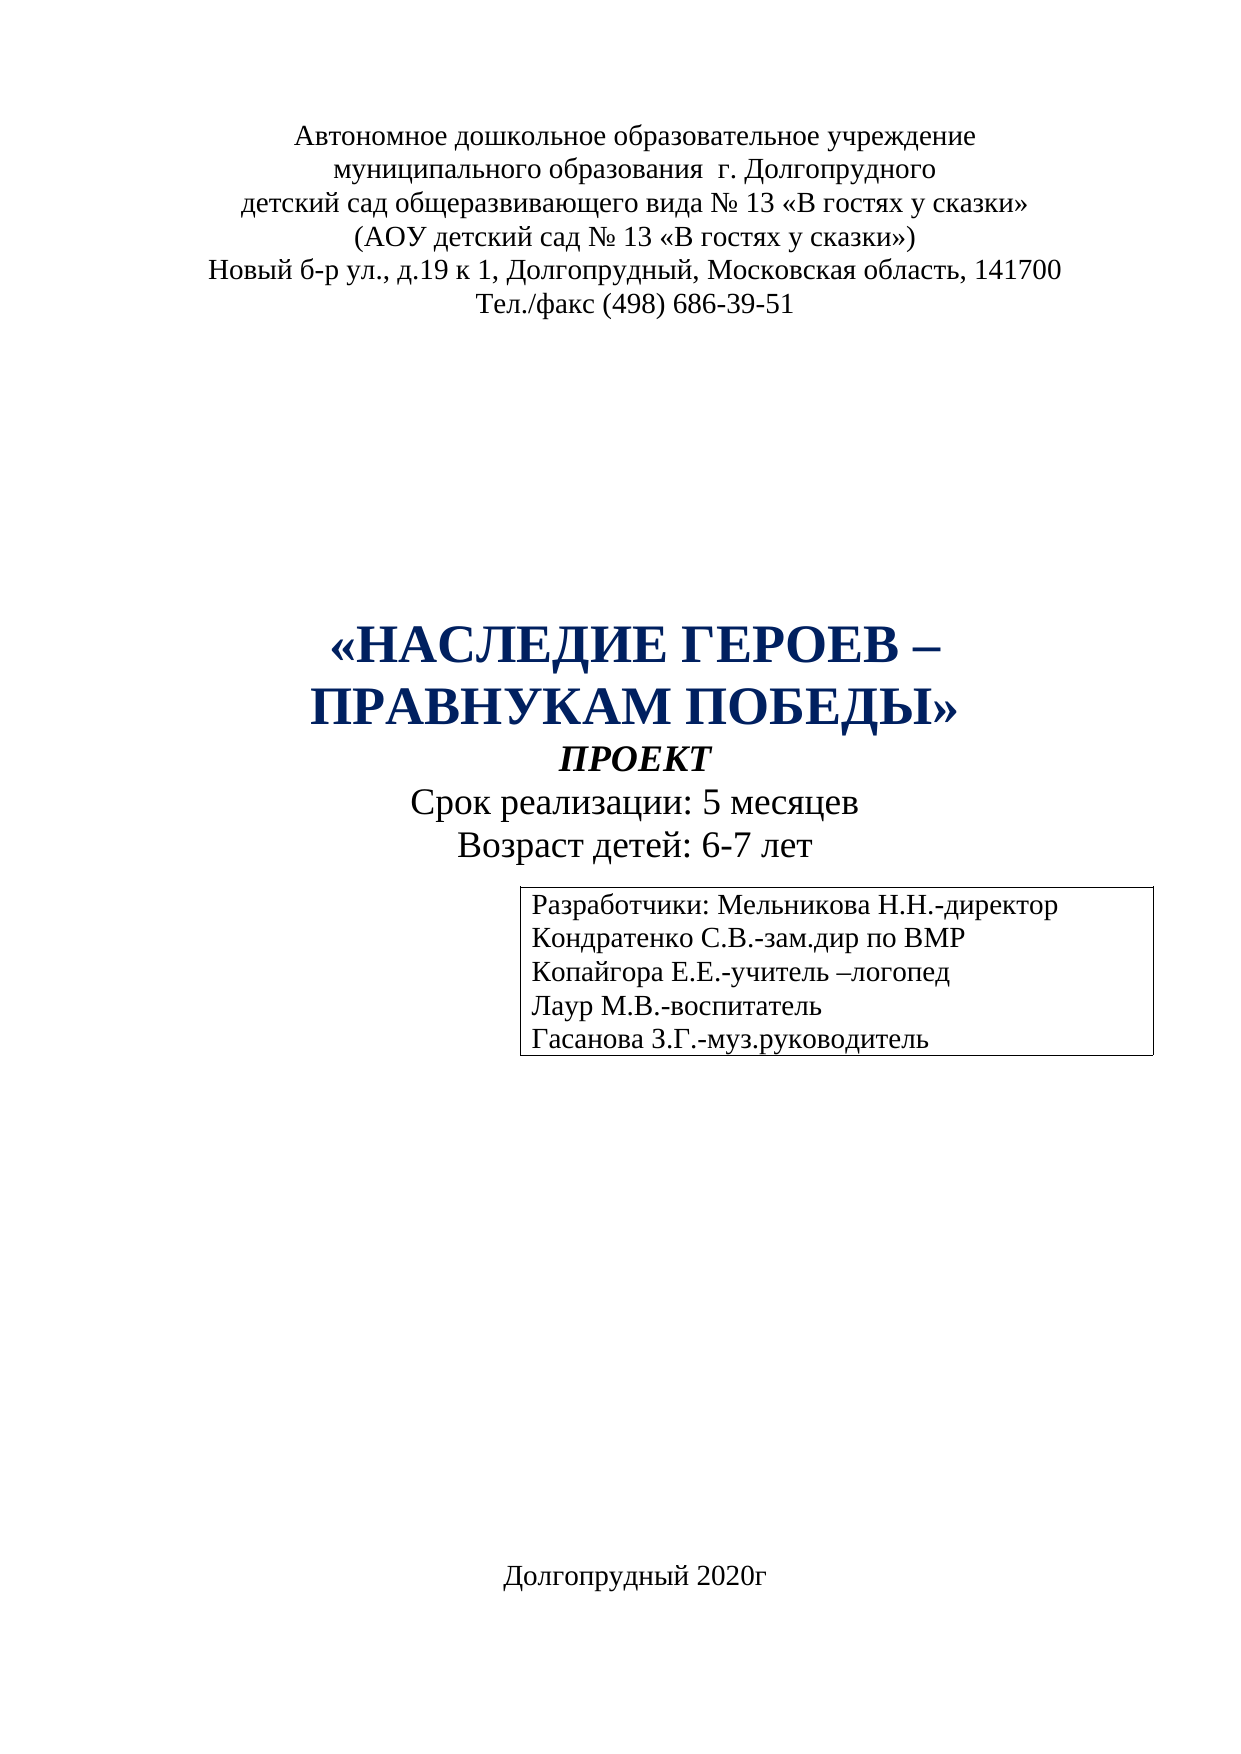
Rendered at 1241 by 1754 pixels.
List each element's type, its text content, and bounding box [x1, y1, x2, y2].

text (АОУ детский сад № 13 «В гостях у сказки») [118, 219, 1152, 252]
table_header Разработчики: Мельникова Н.Н.-директор Кондратенко С.В.-зам.дир по ВМР Копайгора Е.Е.-учитель –логопед Лаур М.В.-воспитатель Гасанова З.Г.-муз.руководитель [521, 888, 1153, 1055]
text Автономное дошкольное образовательное учреждение [118, 118, 1152, 152]
text «НАСЛЕДИЕ ГЕРОЕВ – ПРАВНУКАМ ПОБЕДЫ» [118, 612, 1152, 736]
text Тел./факс (498) 686-39-51 [118, 286, 1152, 319]
text Долгопрудный 2020г [118, 1558, 1152, 1592]
text Новый б-р ул., д.19 к 1, Долгопрудный, Московская область, 141700 [118, 252, 1152, 286]
text Срок реализации: 5 месяцев [118, 779, 1152, 822]
text детский сад общеразвивающего вида № 13 «В гостях у сказки» [118, 185, 1152, 219]
text Возраст детей: 6-7 лет [118, 822, 1152, 866]
text ПРОЕКТ [118, 736, 1152, 779]
text муниципального образования г. Долгопрудного [118, 152, 1152, 185]
